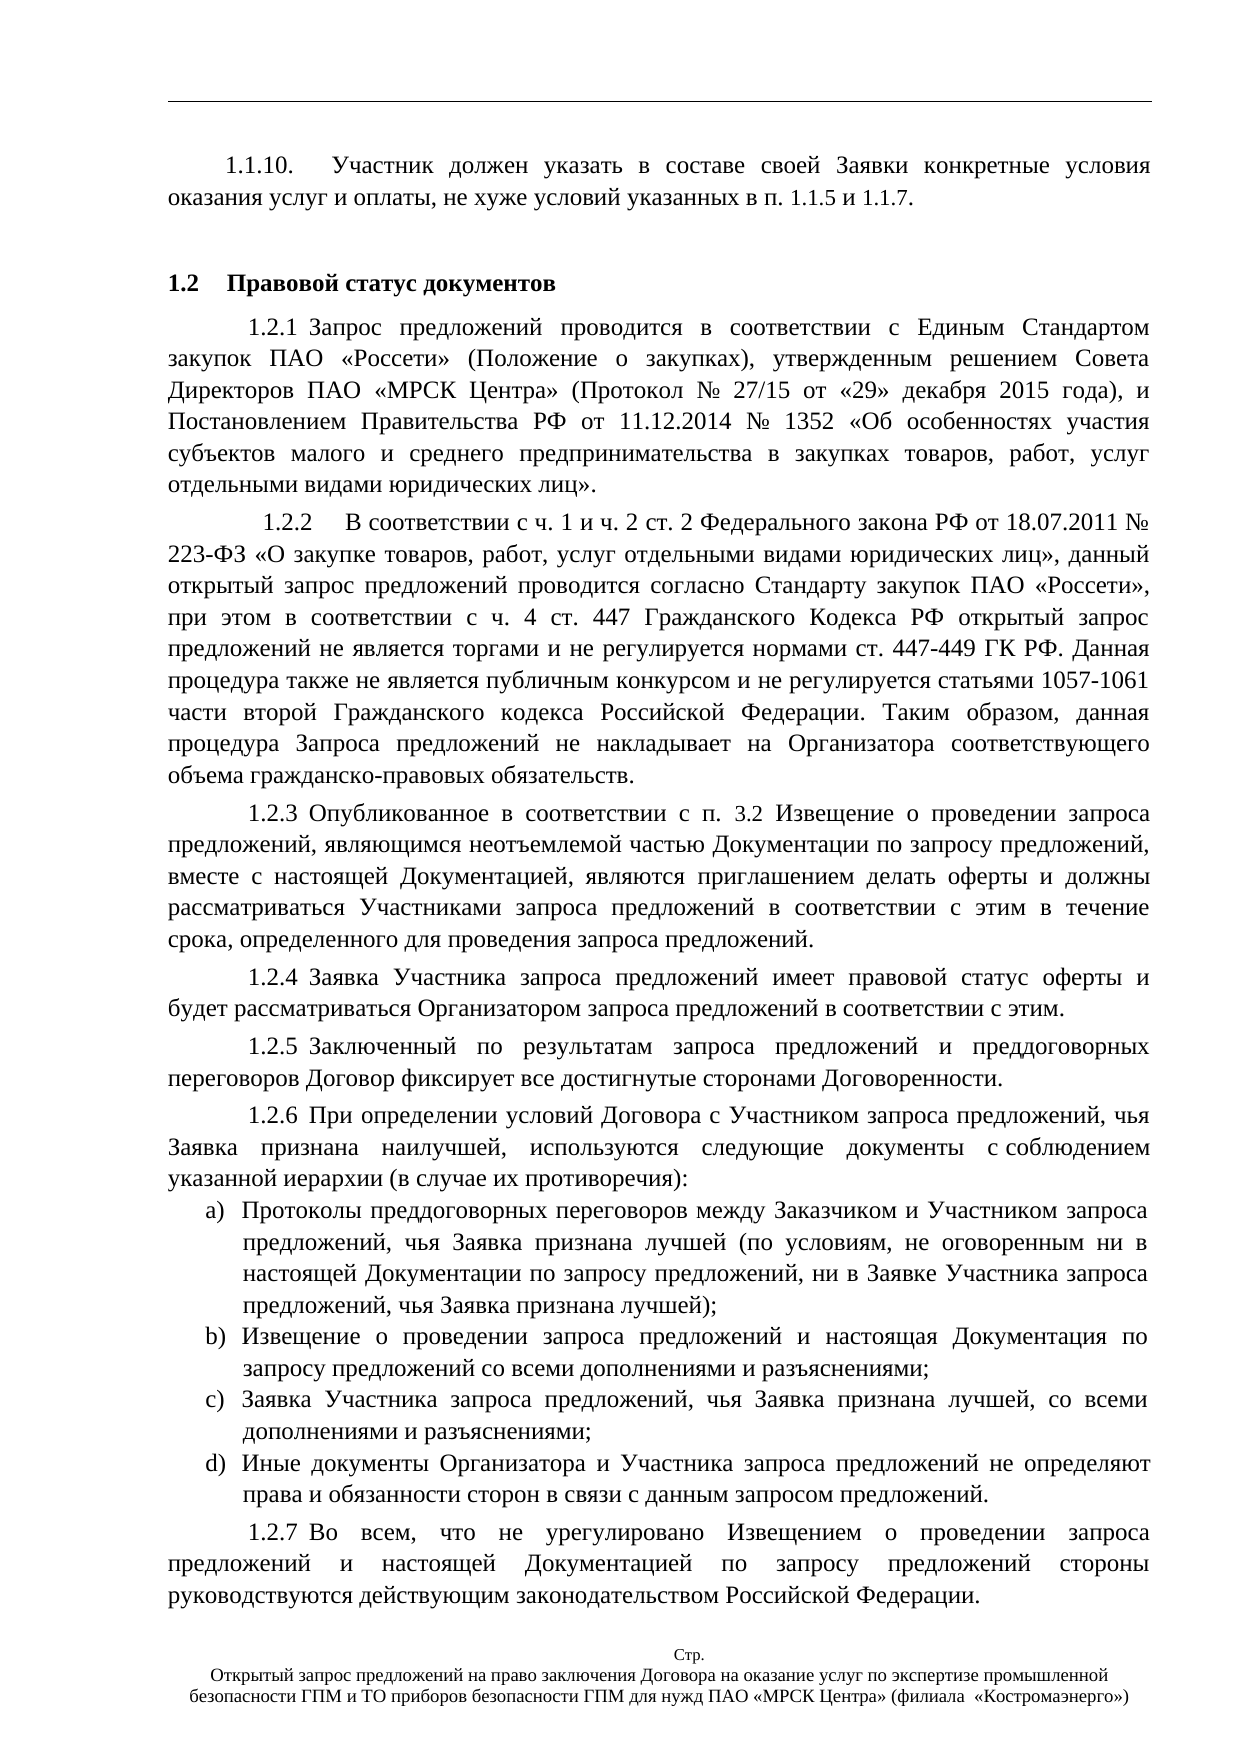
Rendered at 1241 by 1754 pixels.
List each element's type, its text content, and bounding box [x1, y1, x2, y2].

list Протоколы преддоговорных переговоров между Заказчиком и Участником запроса предложений, чья Заявка признана лучшей (по условиям, не оговоренным ни в настоящей Документации по запросу предложений, ни в Заявке Участника запроса предложений, чья Заявка признана лучшей); [205, 1195, 1149, 1318]
list Извещение о проведении запроса предложений и настоящая Документация по запросу предложений со всеми дополнениями и разъяснениями; [205, 1321, 1148, 1382]
list Заявка Участника запроса предложений имеет правовой статус оферты и будет рассматриваться Организатором запроса предложений в соответствии с этим. [168, 962, 1150, 1022]
list Опубликованное в соответствии с п. 3.2 Извещение о проведении запроса предложений, являющимся неотъемлемой частью Документации по запросу предложений, вместе с настоящей Документацией, являются приглашением делать оферты и должны рассматриваться Участниками запроса предложений в соответствии с этим в течение срока, определенного для проведения запроса предложений. [168, 798, 1150, 953]
list Заявка Участника запроса предложений, чья Заявка признана лучшей, со всеми дополнениями и разъяснениями; [205, 1384, 1148, 1445]
list При определении условий Договора с Участником запроса предложений, чья Заявка признана наилучшей, используются следующие документы с соблюдением указанной иерархии (в случае их противоречия): [168, 1100, 1150, 1192]
list В соответствии с ч. 1 и ч. 2 ст. 2 Федерального закона РФ от 18.07.2011 № 223-ФЗ «О закупке товаров, работ, услуг отдельными видами юридических лиц», данный открытый запрос предложений проводится согласно Стандарту закупок ПАО «Россети», при этом в соответствии с ч. 4 ст. 447 Гражданского Кодекса РФ открытый запрос предложений не является торгами и не регулируется нормами ст. 447-449 ГК РФ. Данная процедура также не является публичным конкурсом и не регулируется статьями 1057-1061 части второй Гражданского кодекса Российской Федерации. Таким образом, данная процедура Запроса предложений не накладывает на Организатора соответствующего объема гражданско-правовых обязательств. [168, 507, 1150, 788]
list Заключенный по результатам запроса предложений и преддоговорных переговоров Договор фиксирует все достигнутые сторонами Договоренности. [168, 1031, 1150, 1091]
list Запрос предложений проводится в соответствии с Единым Стандартом закупок ПАО «Россети» (Положение о закупках), утвержденным решением Совета Директоров ПАО «МРСК Центра» (Протокол № 27/15 от «29» декабря 2015 года), и Постановлением Правительства РФ от 11.12.2014 № 1352 «Об особенностях участия субъектов малого и среднего предпринимательства в закупках товаров, работ, услуг отдельными видами юридических лиц». [168, 312, 1150, 498]
list Участник должен указать в составе своей Заявки конкретные условия оказания услуг и оплаты, не хуже условий указанных в п. 1.1.5 и 1.1.7. [168, 150, 1152, 210]
subtitle Правовой статус документов [168, 268, 1152, 296]
list Во всем, что не урегулировано Извещением о проведении запроса предложений и настоящей Документацией по запросу предложений стороны руководствуются действующим законодательством Российской Федерации. [168, 1517, 1150, 1609]
list Иные документы Организатора и Участника запроса предложений не определяют права и обязанности сторон в связи с данным запросом предложений. [205, 1448, 1152, 1508]
